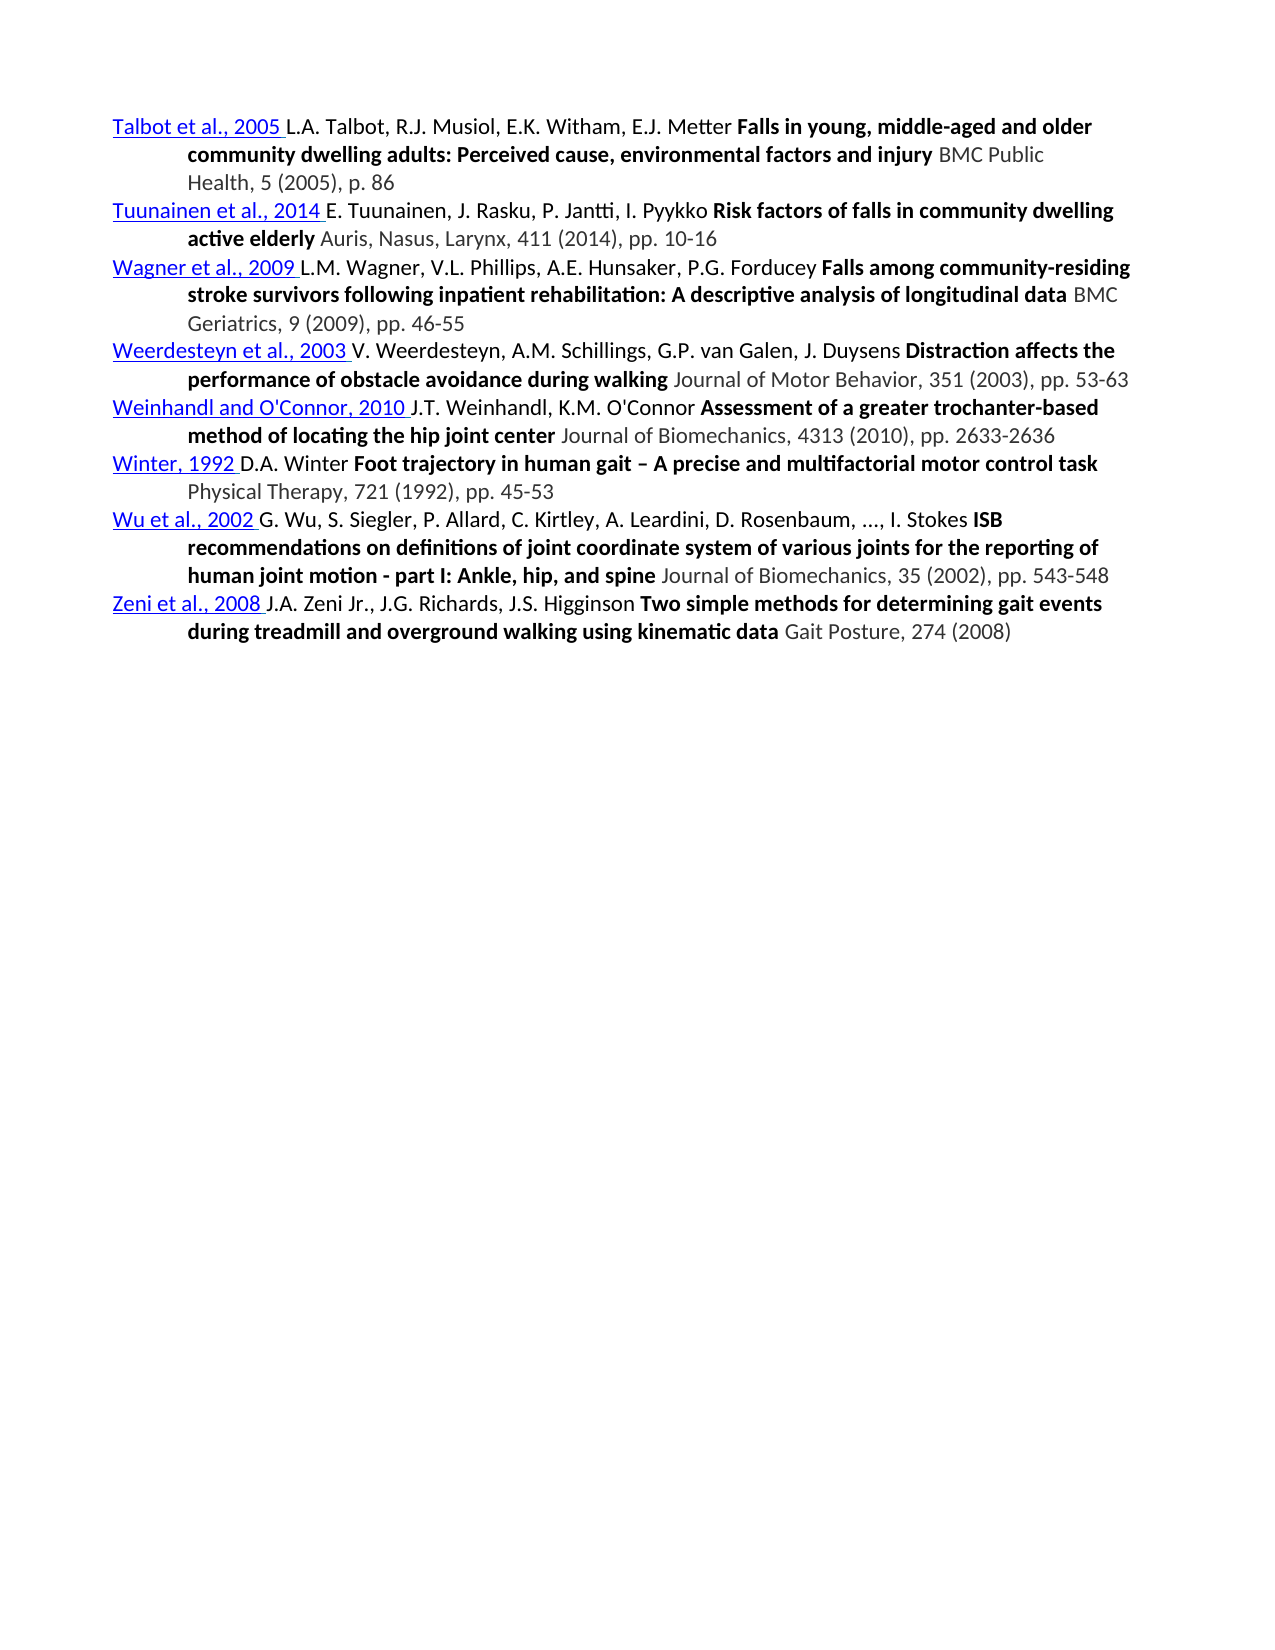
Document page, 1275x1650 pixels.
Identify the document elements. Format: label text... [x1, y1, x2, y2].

text Wagner et al., 2009 L.M. Wagner, V.L. Phillips, A.E. Hunsaker, P.G. Forducey Falls among community-residing stroke survivors following inpatient rehabilitation: A descriptive analysis of longitudinal data BMC Geriatrics, 9 (2009), pp. 46-55 [112, 253, 1162, 337]
text Talbot et al., 2005 L.A. Talbot, R.J. Musiol, E.K. Witham, E.J. Metter Falls in young, middle-aged and older community dwelling adults: Perceived cause, environmental factors and injury BMC Public Health, 5 (2005), p. 86 [112, 112, 1162, 197]
text Tuunainen et al., 2014 E. Tuunainen, J. Rasku, P. Jantti, I. Pyykko Risk factors of falls in community dwelling active elderly Auris, Nasus, Larynx, 411 (2014), pp. 10-16 [112, 197, 1162, 253]
text Weinhandl and O'Connor, 2010 J.T. Weinhandl, K.M. O'Connor Assessment of a greater trochanter-based method of locating the hip joint center Journal of Biomechanics, 4313 (2010), pp. 2633-2636 [112, 393, 1162, 449]
text Weerdesteyn et al., 2003 V. Weerdesteyn, A.M. Schillings, G.P. van Galen, J. Duysens Distraction affects the performance of obstacle avoidance during walking Journal of Motor Behavior, 351 (2003), pp. 53-63 [112, 337, 1162, 393]
text Zeni et al., 2008 J.A. Zeni Jr., J.G. Richards, J.S. Higginson Two simple methods for determining gait events during treadmill and overground walking using kinematic data Gait Posture, 274 (2008) [112, 589, 1162, 645]
text Wu et al., 2002 G. Wu, S. Siegler, P. Allard, C. Kirtley, A. Leardini, D. Rosenbaum, ..., I. Stokes ISB recommendations on definitions of joint coordinate system of various joints for the reporting of human joint motion - part I: Ankle, hip, and spine Journal of Biomechanics, 35 (2002), pp. 543-548 [112, 505, 1162, 589]
text Winter, 1992 D.A. Winter Foot trajectory in human gait – A precise and multifactorial motor control task Physical Therapy, 721 (1992), pp. 45-53 [112, 449, 1162, 505]
